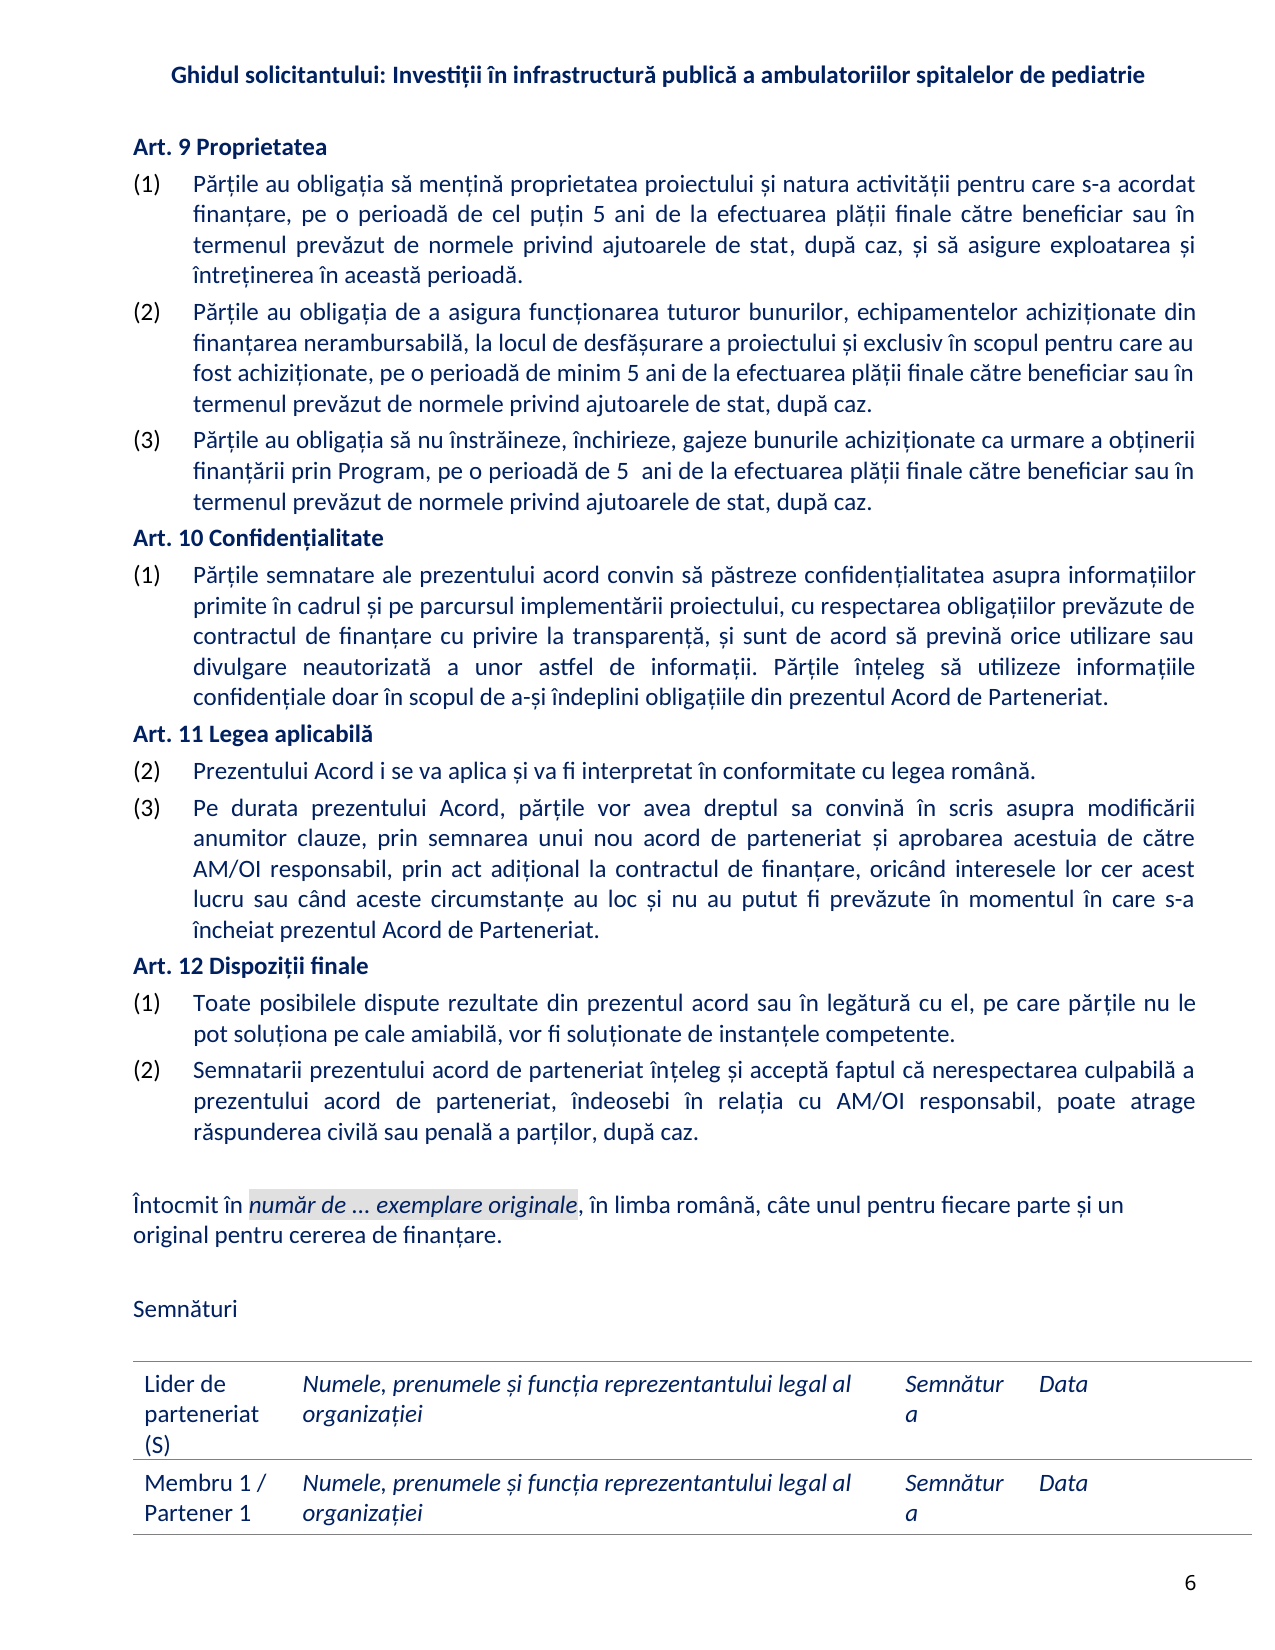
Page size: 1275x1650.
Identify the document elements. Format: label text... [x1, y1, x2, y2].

list Părţile au obligaţia de a asigura funcţionarea tuturor bunurilor, echipamentelor achiziţionate din finanţarea nerambursabilă, la locul de desfăşurare a proiectului şi exclusiv în scopul pentru care au fost achiziţionate, pe o perioadă de minim 5 ani de la efectuarea plății finale către beneficiar sau în termenul prevăzut de normele privind ajutoarele de stat, după caz. [133, 296, 1196, 418]
list Părţile au obligaţia să menţină proprietatea proiectului şi natura activităţii pentru care s-a acordat finanţare, pe o perioadă de cel puţin 5 ani de la efectuarea plății finale către beneficiar sau în termenul prevăzut de normele privind ajutoarele de stat, după caz, şi să asigure exploatarea şi întreţinerea în această perioadă. [133, 168, 1196, 290]
table_cell Data [1028, 1460, 1252, 1534]
subtitle Art. 12 Dispoziţii finale [133, 951, 1196, 981]
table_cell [291, 1460, 894, 1534]
list Toate posibilele dispute rezultate din prezentul acord sau în legătură cu el, pe care părţile nu le pot soluţiona pe cale amiabilă, vor fi soluţionate de instanţele competente. [133, 987, 1196, 1048]
list Prezentului Acord i se va aplica şi va fi interpretat în conformitate cu legea română. [133, 755, 1196, 785]
list Semnatarii prezentului acord de parteneriat înţeleg şi acceptă faptul că nerespectarea culpabilă a prezentului acord de parteneriat, îndeosebi în relaţia cu AM/OI responsabil, poate atrage răspunderea civilă sau penală a parților, după caz. [133, 1054, 1196, 1146]
table_header Semnătura [894, 1362, 1028, 1459]
table_header Data [1028, 1362, 1252, 1459]
list Părţile semnatare ale prezentului acord convin să păstreze confidenţialitatea asupra informaţiilor primite în cadrul şi pe parcursul implementării proiectului, cu respectarea obligațiilor prevăzute de contractul de finanțare cu privire la transparență, şi sunt de acord să prevină orice utilizare sau divulgare neautorizată a unor astfel de informaţii. Părțile înțeleg să utilizeze informaţiile confidenţiale doar în scopul de a-şi îndeplini obligaţiile din prezentul Acord de Parteneriat. [133, 559, 1196, 712]
table_cell Semnătura [894, 1460, 1028, 1534]
table_header Lider de parteneriat (S) [133, 1362, 291, 1459]
list Părţile au obligaţia să nu înstrăineze, închirieze, gajeze bunurile achiziţionate ca urmare a obţinerii finanţării prin Program, pe o perioadă de 5 ani de la efectuarea plății finale către beneficiar sau în termenul prevăzut de normele privind ajutoarele de stat, după caz. [133, 425, 1196, 516]
text Semnături [133, 1293, 1196, 1324]
subtitle Art. 9 Proprietatea [133, 131, 1196, 162]
table_header Numele, prenumele şi funcţia reprezentantului legal al organizaţiei [291, 1362, 894, 1459]
subtitle Art. 10 Confidențialitate [133, 522, 1196, 553]
subtitle Art. 11 Legea aplicabilă [133, 718, 1196, 749]
list Pe durata prezentului Acord, părţile vor avea dreptul sa convină în scris asupra modificării anumitor clauze, prin semnarea unui nou acord de parteneriat și aprobarea acestuia de către AM/OI responsabil, prin act adiţional la contractul de finanțare, oricând interesele lor cer acest lucru sau când aceste circumstanţe au loc şi nu au putut fi prevăzute în momentul în care s-a încheiat prezentul Acord de Parteneriat. [133, 792, 1196, 944]
table_cell Membru 1 / Partener 1 [133, 1460, 291, 1534]
text Întocmit în număr de ... exemplare originale, în limba română, câte unul pentru fiecare parte şi un original pentru cererea de finanţare. [133, 1189, 1196, 1250]
